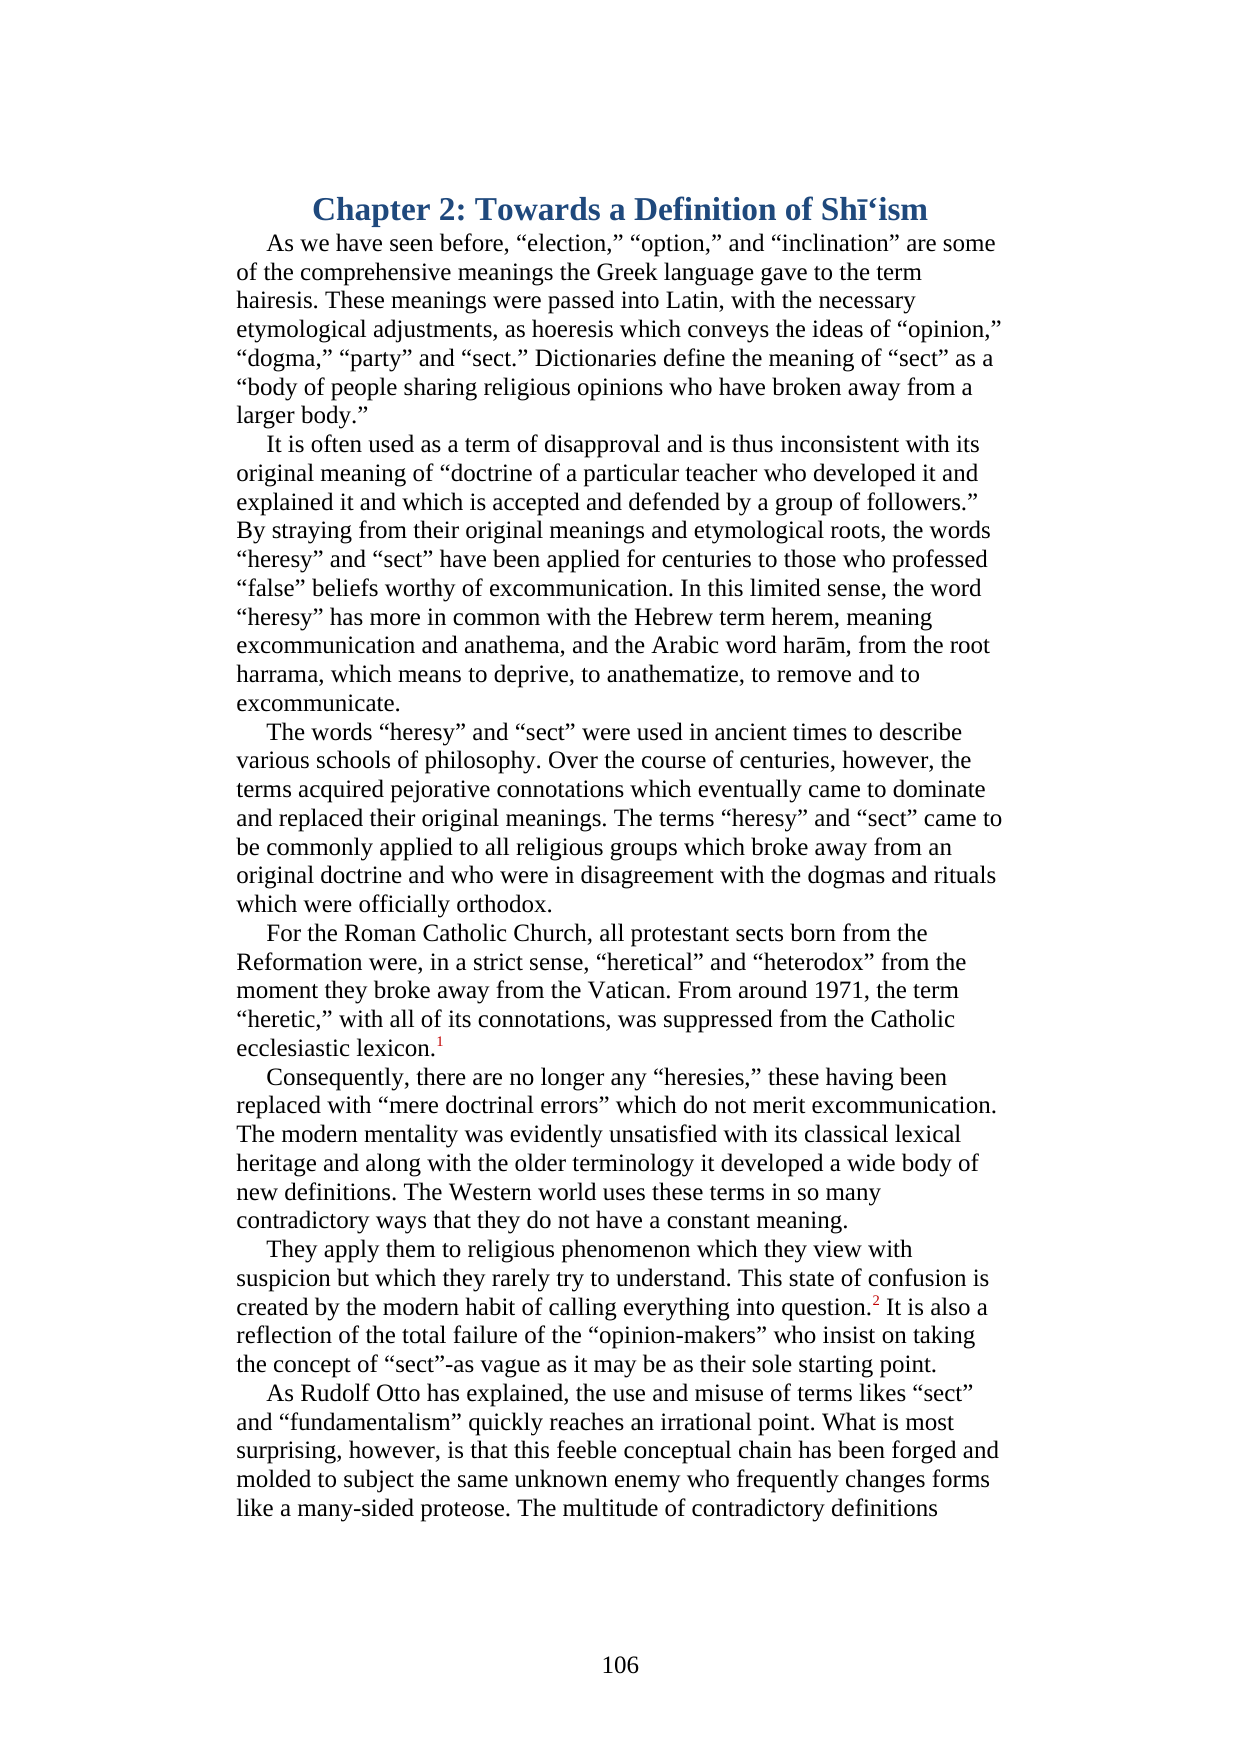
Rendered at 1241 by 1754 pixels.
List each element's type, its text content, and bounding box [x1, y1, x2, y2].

text The words “heresy” and “sect” were used in ancient times to describe various schools of philosophy. Over the course of centuries, however, the terms acquired pejorative connotations which eventually came to dominate and replaced their original meanings. The terms “heresy” and “sect” came to be commonly applied to all religious groups which broke away from an original doctrine and who were in disagreement with the dogmas and rituals which were officially orthodox. [236, 717, 1004, 918]
text As we have seen before, “election,” “option,” and “inclination” are some of the comprehensive meanings the Greek language gave to the term hairesis. These meanings were passed into Latin, with the necessary etymological adjustments, as hoeresis which conveys the ideas of “opinion,” “dogma,” “party” and “sect.” Dictionaries define the meaning of “sect” as a “body of people sharing religious opinions who have broken away from a larger body.” [236, 228, 1004, 429]
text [236, 1378, 1004, 1522]
subtitle Chapter 2: Towards a Definition of Shī‘ism [236, 190, 1004, 228]
text It is often used as a term of disapproval and is thus inconsistent with its original meaning of “doctrine of a particular teacher who developed it and explained it and which is accepted and defended by a group of followers.” By straying from their original meanings and etymological roots, the words “heresy” and “sect” have been applied for centuries to those who professed “false” beliefs worthy of excommunication. In this limited sense, the word “heresy” has more in common with the Hebrew term herem, meaning excommunication and anathema, and the Arabic word harām, from the root harrama, which means to deprive, to anathematize, to remove and to excommunicate. [236, 429, 1004, 717]
text For the Roman Catholic Church, all protestant sects born from the Reformation were, in a strict sense, “heretical” and “heterodox” from the moment they broke away from the Vatican. From around 1971, the term “heretic,” with all of its connotations, was suppressed from the Catholic ecclesiastic lexicon.1 [236, 918, 1004, 1062]
text They apply them to religious phenomenon which they view with suspicion but which they rarely try to understand. This state of confusion is created by the modern habit of calling everything into question.2 It is also a reflection of the total failure of the “opinion-makers” who insist on taking the concept of “sect”-as vague as it may be as their sole starting point. [236, 1234, 1004, 1378]
text Consequently, there are no longer any “heresies,” these having been replaced with “mere doctrinal errors” which do not merit excommunication. The modern mentality was evidently unsatisfied with its classical lexical heritage and along with the older terminology it developed a wide body of new definitions. The Western world uses these terms in so many contradictory ways that they do not have a constant meaning. [236, 1062, 1004, 1234]
